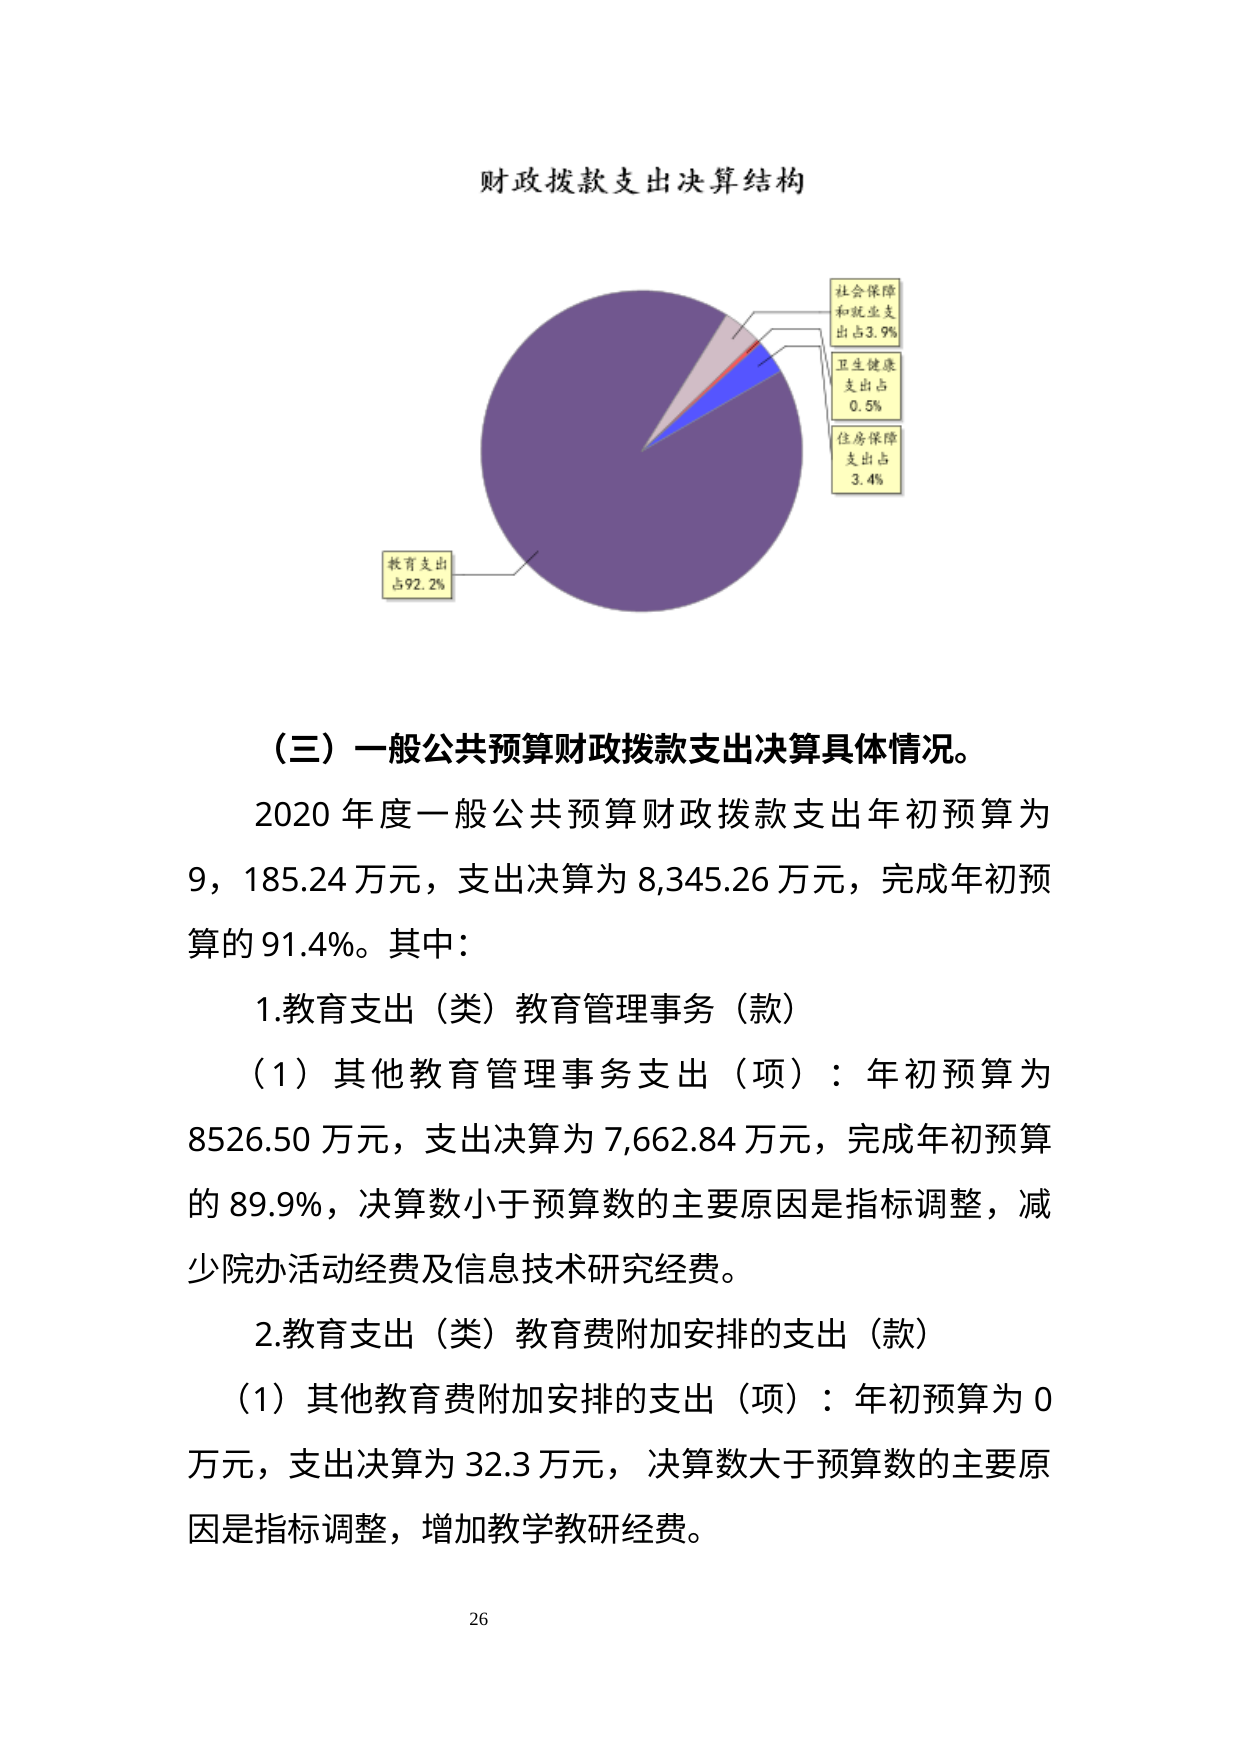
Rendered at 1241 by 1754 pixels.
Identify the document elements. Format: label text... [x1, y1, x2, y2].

list 1.教育支出（类）教育管理事务（款） （1）其他教育管理事务支出（项）：年初预算为8526.50 万元，支出决算为7,662.84万元，完成年初预算的89.9%，决算数小于预算数的主要原因是指标调整，减少院办活动经费及信息技术研究经费。 [187, 974, 1053, 1299]
text （三）一般公共预算财政拨款支出决算具体情况。 [187, 714, 1053, 779]
text 2020年度一般公共预算财政拨款支出年初预算为9，185.24万元，支出决算为8,345.26万元，完成年初预算的91.4%。其中： [187, 779, 1053, 974]
list 2.教育支出（类）教育费附加安排的支出（款） （1）其他教育费附加安排的支出（项）：年初预算为0万元，支出决算为32.3万元， 决算数大于预算数的主要原因是指标调整，增加教学教研经费。 [187, 1299, 1053, 1559]
picture [368, 162, 916, 709]
